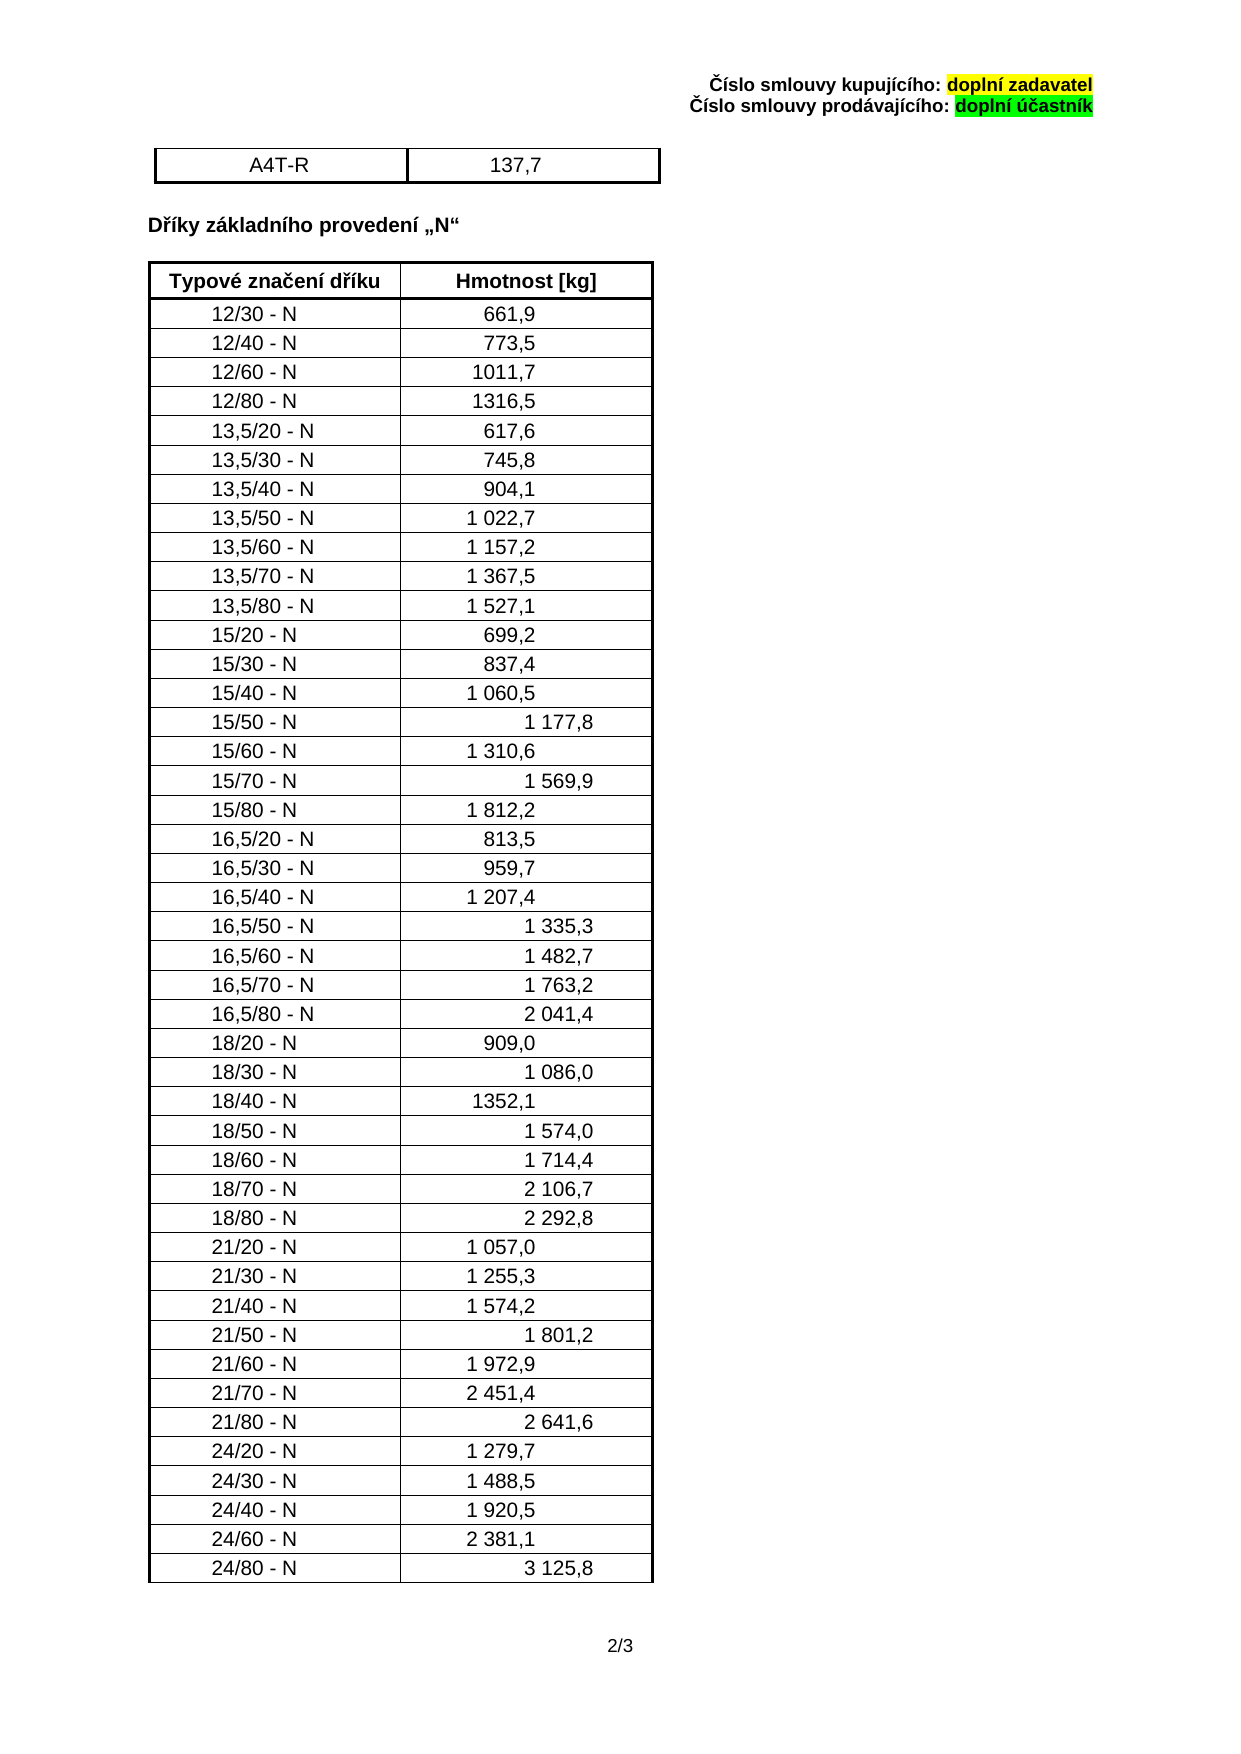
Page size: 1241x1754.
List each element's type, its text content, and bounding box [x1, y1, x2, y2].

table_cell 2 381,1 [401, 1525, 651, 1553]
table_cell 959,7 [401, 854, 651, 882]
table_cell 661,9 [401, 300, 651, 328]
table_cell 13,5/40 - N [151, 475, 400, 503]
table_cell 1 482,7 [401, 941, 651, 969]
table_cell 1 569,9 [401, 766, 651, 794]
table_header Typové značení dříku [151, 264, 400, 297]
table_cell 617,6 [401, 416, 651, 444]
table_cell 21/60 - N [151, 1350, 400, 1378]
table_cell 1 801,2 [401, 1321, 651, 1349]
table_cell 1 177,8 [401, 708, 651, 736]
table_cell 1 060,5 [401, 679, 651, 707]
table_cell 13,5/60 - N [151, 533, 400, 561]
table_cell 1 763,2 [401, 971, 651, 999]
table_cell 773,5 [401, 329, 651, 357]
table_cell 909,0 [401, 1029, 651, 1057]
table_cell 1 157,2 [401, 533, 651, 561]
table_cell 16,5/30 - N [151, 854, 400, 882]
table_cell 1316,5 [401, 387, 651, 415]
table_cell 16,5/70 - N [151, 971, 400, 999]
table_cell A4T-R [157, 149, 406, 181]
table_cell 12/30 - N [151, 300, 400, 328]
table_cell 1 574,2 [401, 1291, 651, 1319]
table_cell 1 255,3 [401, 1262, 651, 1290]
table_cell 1 574,0 [401, 1116, 651, 1144]
table_cell 1 714,4 [401, 1146, 651, 1174]
table_cell 2 292,8 [401, 1204, 651, 1232]
table_cell 137,7 [409, 149, 658, 181]
table_cell 1 527,1 [401, 591, 651, 619]
table_cell 813,5 [401, 825, 651, 853]
table_cell 21/80 - N [151, 1408, 400, 1436]
table_cell 1 972,9 [401, 1350, 651, 1378]
table_cell 24/40 - N [151, 1496, 400, 1524]
table_cell 21/70 - N [151, 1379, 400, 1407]
table_cell 1 022,7 [401, 504, 651, 532]
table_cell 837,4 [401, 650, 651, 678]
table_cell 21/40 - N [151, 1291, 400, 1319]
table_cell 16,5/20 - N [151, 825, 400, 853]
table_cell 3 125,8 [401, 1554, 651, 1582]
table_cell 18/70 - N [151, 1175, 400, 1203]
table_cell 24/30 - N [151, 1466, 400, 1494]
table_cell 24/60 - N [151, 1525, 400, 1553]
table_cell 18/20 - N [151, 1029, 400, 1057]
table_cell 1 310,6 [401, 737, 651, 765]
table_cell 21/20 - N [151, 1233, 400, 1261]
table_cell 1 086,0 [401, 1058, 651, 1086]
table_cell 1 812,2 [401, 796, 651, 824]
table_cell 15/60 - N [151, 737, 400, 765]
table_cell 1 920,5 [401, 1496, 651, 1524]
text Dříky základního provedení „N“ [148, 208, 1093, 237]
table_cell 13,5/70 - N [151, 562, 400, 590]
table_cell 12/40 - N [151, 329, 400, 357]
table_cell 2 041,4 [401, 1000, 651, 1028]
table_cell 18/30 - N [151, 1058, 400, 1086]
table_cell 1 335,3 [401, 912, 651, 940]
table_cell 699,2 [401, 621, 651, 649]
table_cell 16,5/40 - N [151, 883, 400, 911]
table_cell 13,5/80 - N [151, 591, 400, 619]
table_cell 18/80 - N [151, 1204, 400, 1232]
table_cell 2 451,4 [401, 1379, 651, 1407]
table_header Hmotnost [kg] [401, 264, 651, 297]
table_cell 13,5/30 - N [151, 446, 400, 474]
table_cell 1 367,5 [401, 562, 651, 590]
table_cell 16,5/80 - N [151, 1000, 400, 1028]
table_cell 15/70 - N [151, 766, 400, 794]
table_cell 745,8 [401, 446, 651, 474]
table_cell 16,5/60 - N [151, 941, 400, 969]
table_cell 1011,7 [401, 358, 651, 386]
table_cell 13,5/20 - N [151, 416, 400, 444]
table_cell 1 207,4 [401, 883, 651, 911]
table_cell 18/40 - N [151, 1087, 400, 1115]
table_cell 15/80 - N [151, 796, 400, 824]
table_cell 21/30 - N [151, 1262, 400, 1290]
table_cell 15/20 - N [151, 621, 400, 649]
table_cell 15/40 - N [151, 679, 400, 707]
table_cell 2 641,6 [401, 1408, 651, 1436]
table_cell 1 279,7 [401, 1437, 651, 1465]
table_cell 1 057,0 [401, 1233, 651, 1261]
table_cell 15/50 - N [151, 708, 400, 736]
table_cell 15/30 - N [151, 650, 400, 678]
table_cell 21/50 - N [151, 1321, 400, 1349]
table_cell 12/60 - N [151, 358, 400, 386]
table_cell 1 488,5 [401, 1466, 651, 1494]
table_cell 16,5/50 - N [151, 912, 400, 940]
table_cell 2 106,7 [401, 1175, 651, 1203]
table_cell 12/80 - N [151, 387, 400, 415]
table_cell 24/20 - N [151, 1437, 400, 1465]
table_cell 904,1 [401, 475, 651, 503]
table_cell 24/80 - N [151, 1554, 400, 1582]
table_cell 18/50 - N [151, 1116, 400, 1144]
table_cell 1352,1 [401, 1087, 651, 1115]
table_cell 18/60 - N [151, 1146, 400, 1174]
table_cell 13,5/50 - N [151, 504, 400, 532]
